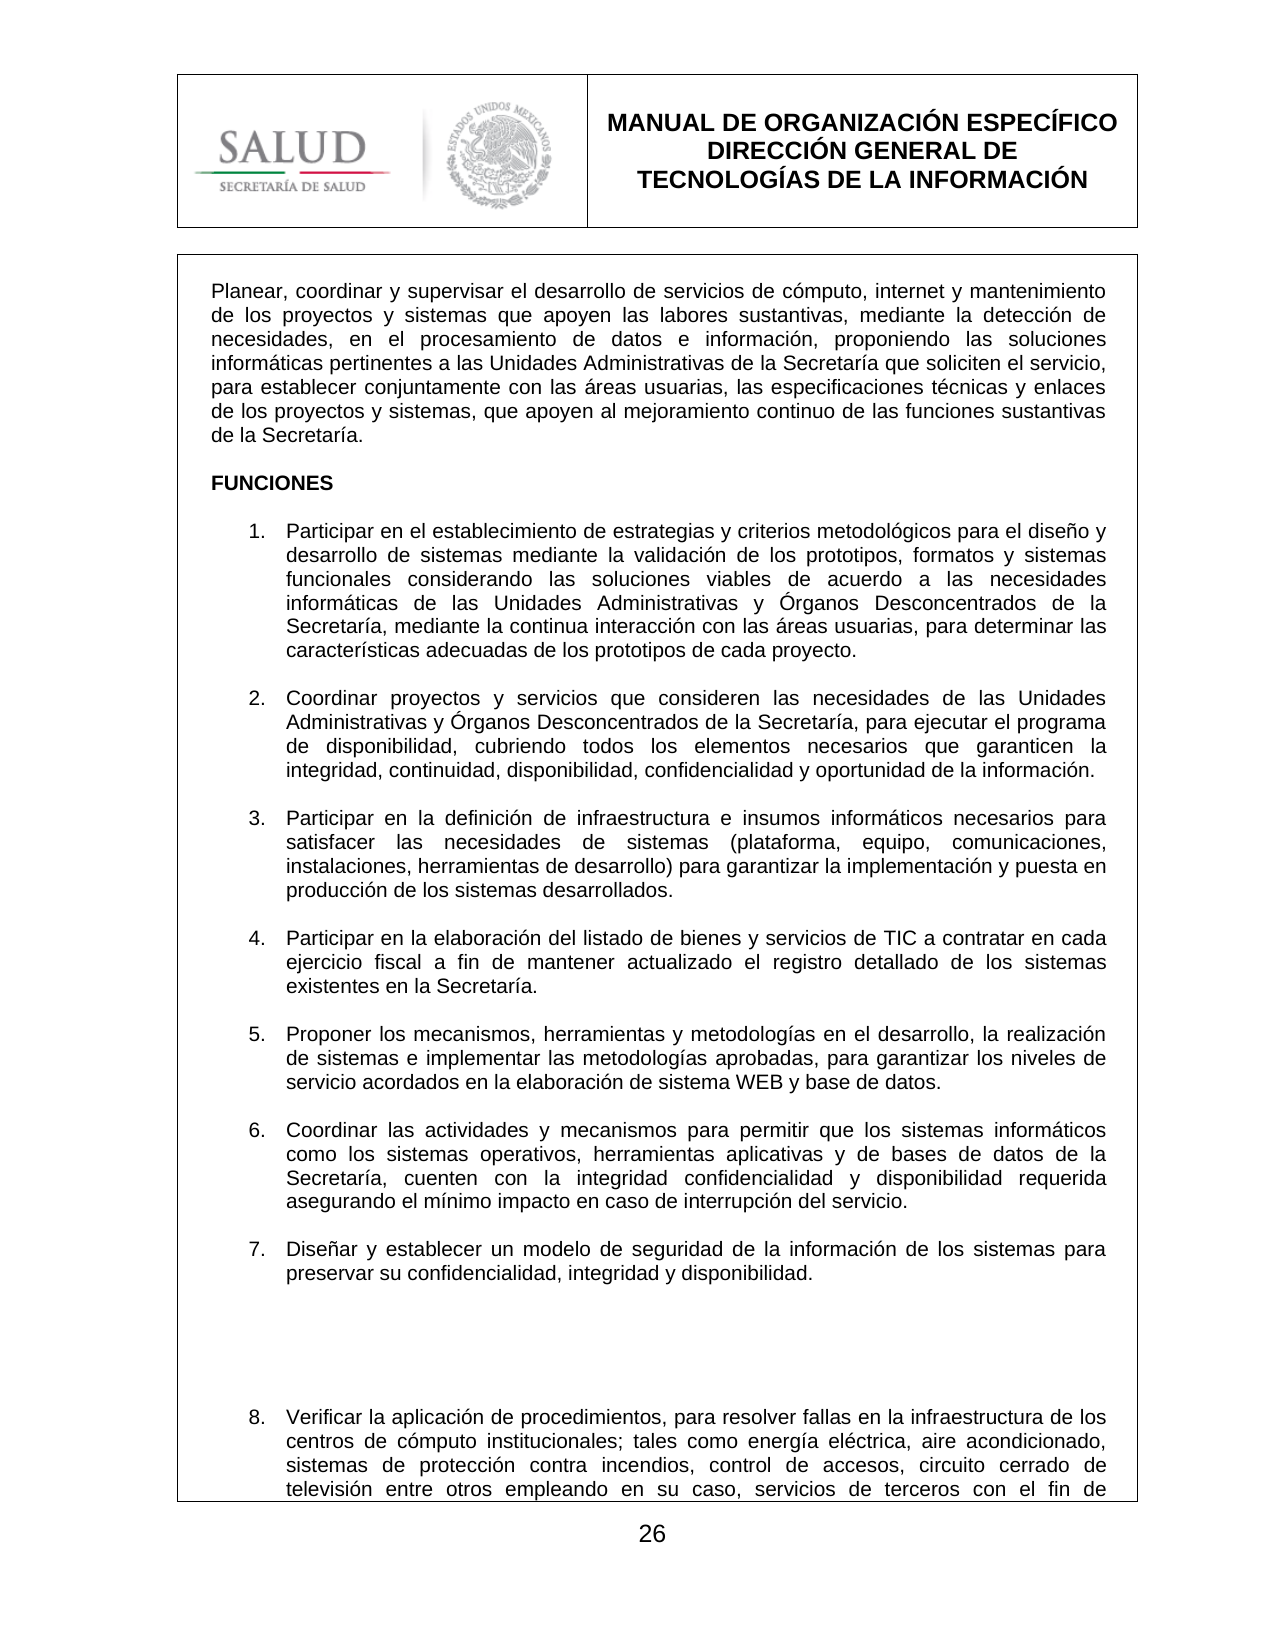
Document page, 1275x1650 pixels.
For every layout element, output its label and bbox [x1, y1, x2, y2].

picture [180, 92, 558, 224]
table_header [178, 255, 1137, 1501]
